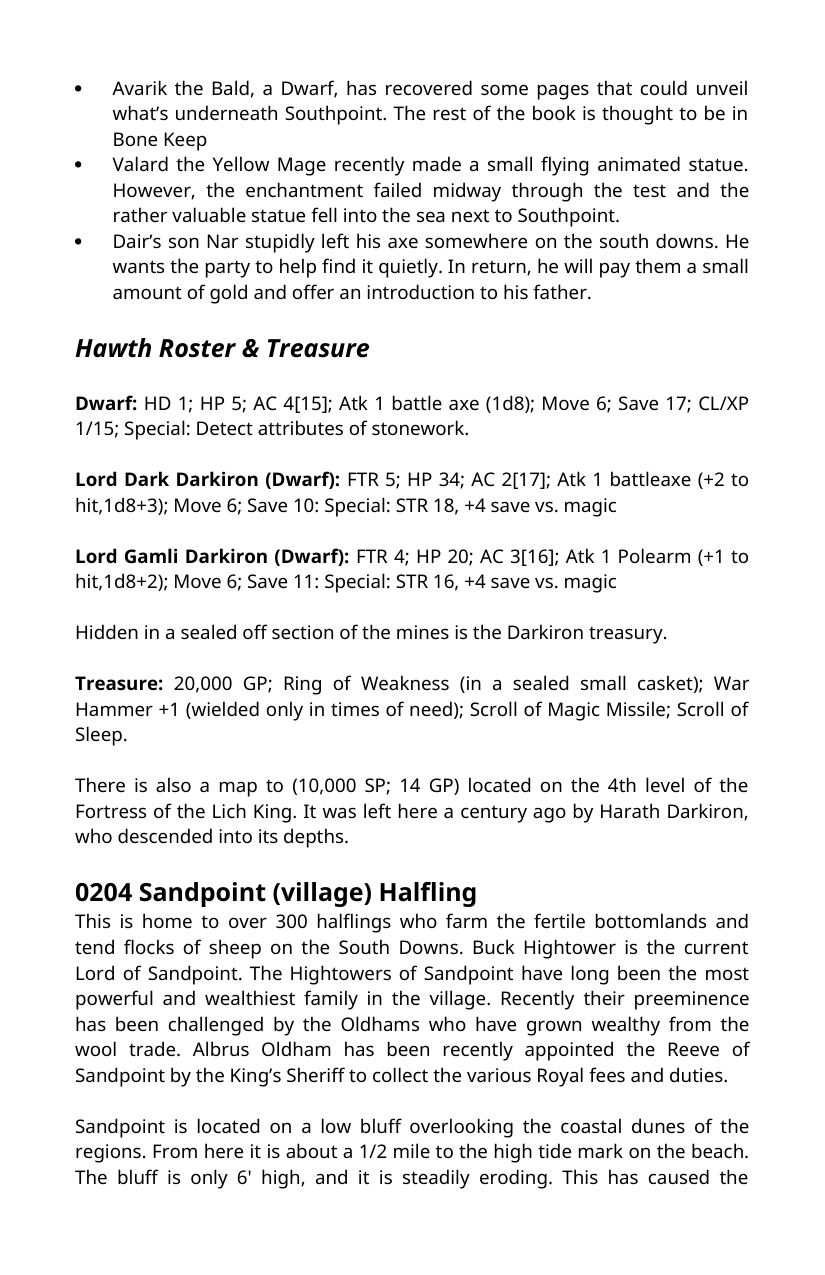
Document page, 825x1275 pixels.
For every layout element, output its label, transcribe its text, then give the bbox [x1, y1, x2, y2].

subtitle 0204 Sandpoint (village) Halfling [75, 875, 750, 909]
text Hidden in a sealed off section of the mines is the Darkiron treasury. [75, 619, 750, 645]
list Avarik the Bald, a Dwarf, has recovered some pages that could unveil what’s underneath Southpoint. The rest of the book is thought to be in Bone Keep [75, 75, 750, 152]
text This is home to over 300 halflings who farm the fertile bottomlands and tend flocks of sheep on the South Downs. Buck Hightower is the current Lord of Sandpoint. The Hightowers of Sandpoint have long been the most powerful and wealthiest family in the village. Recently their preeminence has been challenged by the Oldhams who have grown wealthy from the wool trade. Albrus Oldham has been recently appointed the Reeve of Sandpoint by the King’s Sheriff to collect the various Royal fees and duties. [75, 909, 750, 1087]
text Dwarf: HD 1; HP 5; AC 4[15]; Atk 1 battle axe (1d8); Move 6; Save 17; CL/XP 1/15; Special: Detect attributes of stonework. [75, 390, 750, 441]
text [75, 1113, 750, 1189]
text There is also a map to (10,000 SP; 14 GP) located on the 4th level of the Fortress of the Lich King. It was left here a century ago by Harath Darkiron, who descended into its depths. [75, 773, 750, 849]
text Treasure: 20,000 GP; Ring of Weakness (in a sealed small casket); War Hammer +1 (wielded only in times of need); Scroll of Magic Missile; Scroll of Sleep. [75, 671, 750, 747]
text Lord Gamli Darkiron (Dwarf): FTR 4; HP 20; AC 3[16]; Atk 1 Polearm (+1 to hit,1d8+2); Move 6; Save 11: Special: STR 16, +4 save vs. magic [75, 543, 750, 594]
list Dair’s son Nar stupidly left his axe somewhere on the south downs. He wants the party to help find it quietly. In return, he will pay them a small amount of gold and offer an introduction to his father. [75, 228, 750, 305]
subtitle Hawth Roster & Treasure [75, 330, 750, 364]
text Lord Dark Darkiron (Dwarf): FTR 5; HP 34; AC 2[17]; Atk 1 battleaxe (+2 to hit,1d8+3); Move 6; Save 10: Special: STR 18, +4 save vs. magic [75, 466, 750, 517]
list Valard the Yellow Mage recently made a small flying animated statue. However, the enchantment failed midway through the test and the rather valuable statue fell into the sea next to Southpoint. [75, 152, 750, 228]
